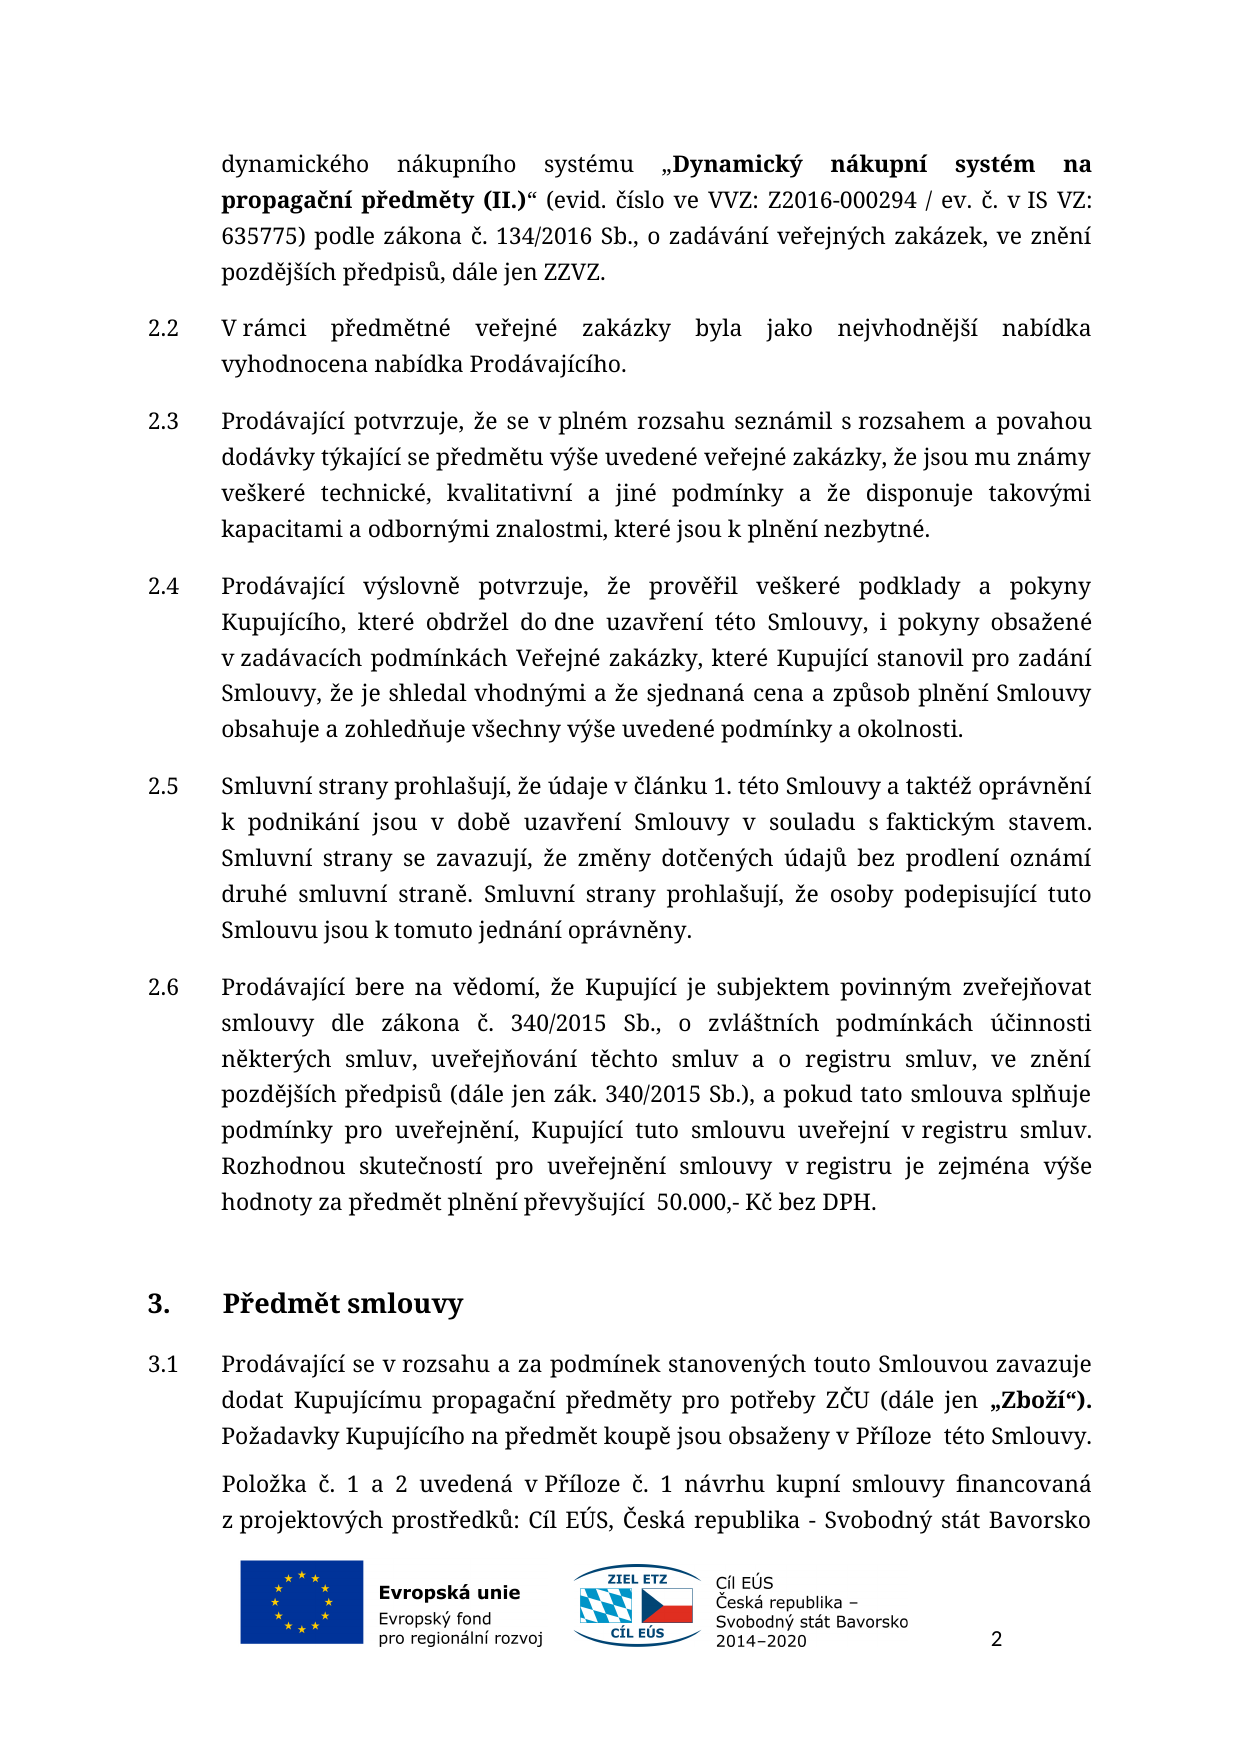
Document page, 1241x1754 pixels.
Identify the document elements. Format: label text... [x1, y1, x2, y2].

text 2.3 Prodávající potvrzuje, že se v plném rozsahu seznámil s rozsahem a povahou dodávky týkající se předmětu výše uvedené veřejné zakázky, že jsou mu známy veškeré technické, kvalitativní a jiné podmínky a že disponuje takovými kapacitami a odbornými znalostmi, které jsou k plnění nezbytné. [148, 405, 1092, 544]
text 2.5 Smluvní strany prohlašují, že údaje v článku 1. této Smlouvy a taktéž oprávnění k podnikání jsou v době uzavření Smlouvy v souladu s faktickým stavem. Smluvní strany se zavazují, že změny dotčených údajů bez prodlení oznámí druhé smluvní straně. Smluvní strany prohlašují, že osoby podepisující tuto Smlouvu jsou k tomuto jednání oprávněny. [148, 770, 1092, 945]
picture [238, 1558, 548, 1647]
text 2.6 Prodávající bere na vědomí, že Kupující je subjektem povinným zveřejňovat smlouvy dle zákona č. 340/2015 Sb., o zvláštních podmínkách účinnosti některých smluv, uveřejňování těchto smluv a o registru smluv, ve znění pozdějších předpisů (dále jen zák. 340/2015 Sb.), a pokud tato smlouva splňuje podmínky pro uveřejnění, Kupující tuto smlouvu uveřejní v registru smluv. Rozhodnou skutečností pro uveřejnění smlouvy v registru je zejména výše hodnoty za předmět plnění převyšující 50.000,- Kč bez DPH. [148, 971, 1092, 1217]
text 2.4 Prodávající výslovně potvrzuje, že prověřil veškeré podklady a pokyny Kupujícího, které obdržel do dne uzavření této Smlouvy, i pokyny obsažené v zadávacích podmínkách Veřejné zakázky, které Kupující stanovil pro zadání Smlouvy, že je shledal vhodnými a že sjednaná cena a způsob plnění Smlouvy obsahuje a zohledňuje všechny výše uvedené podmínky a okolnosti. [148, 569, 1092, 744]
text 2.2 V rámci předmětné veřejné zakázky byla jako nejvhodnější nabídka vyhodnocena nabídka Prodávajícího. [148, 312, 1092, 379]
picture [573, 1564, 908, 1647]
text 3.1 Prodávající se v rozsahu a za podmínek stanovených touto Smlouvou zavazuje dodat Kupujícímu propagační předměty pro potřeby ZČU (dále jen „Zboží“). Požadavky Kupujícího na předmět koupě jsou obsaženy v Příloze této Smlouvy. [148, 1348, 1092, 1451]
list Předmět smlouvy [148, 1285, 1092, 1322]
